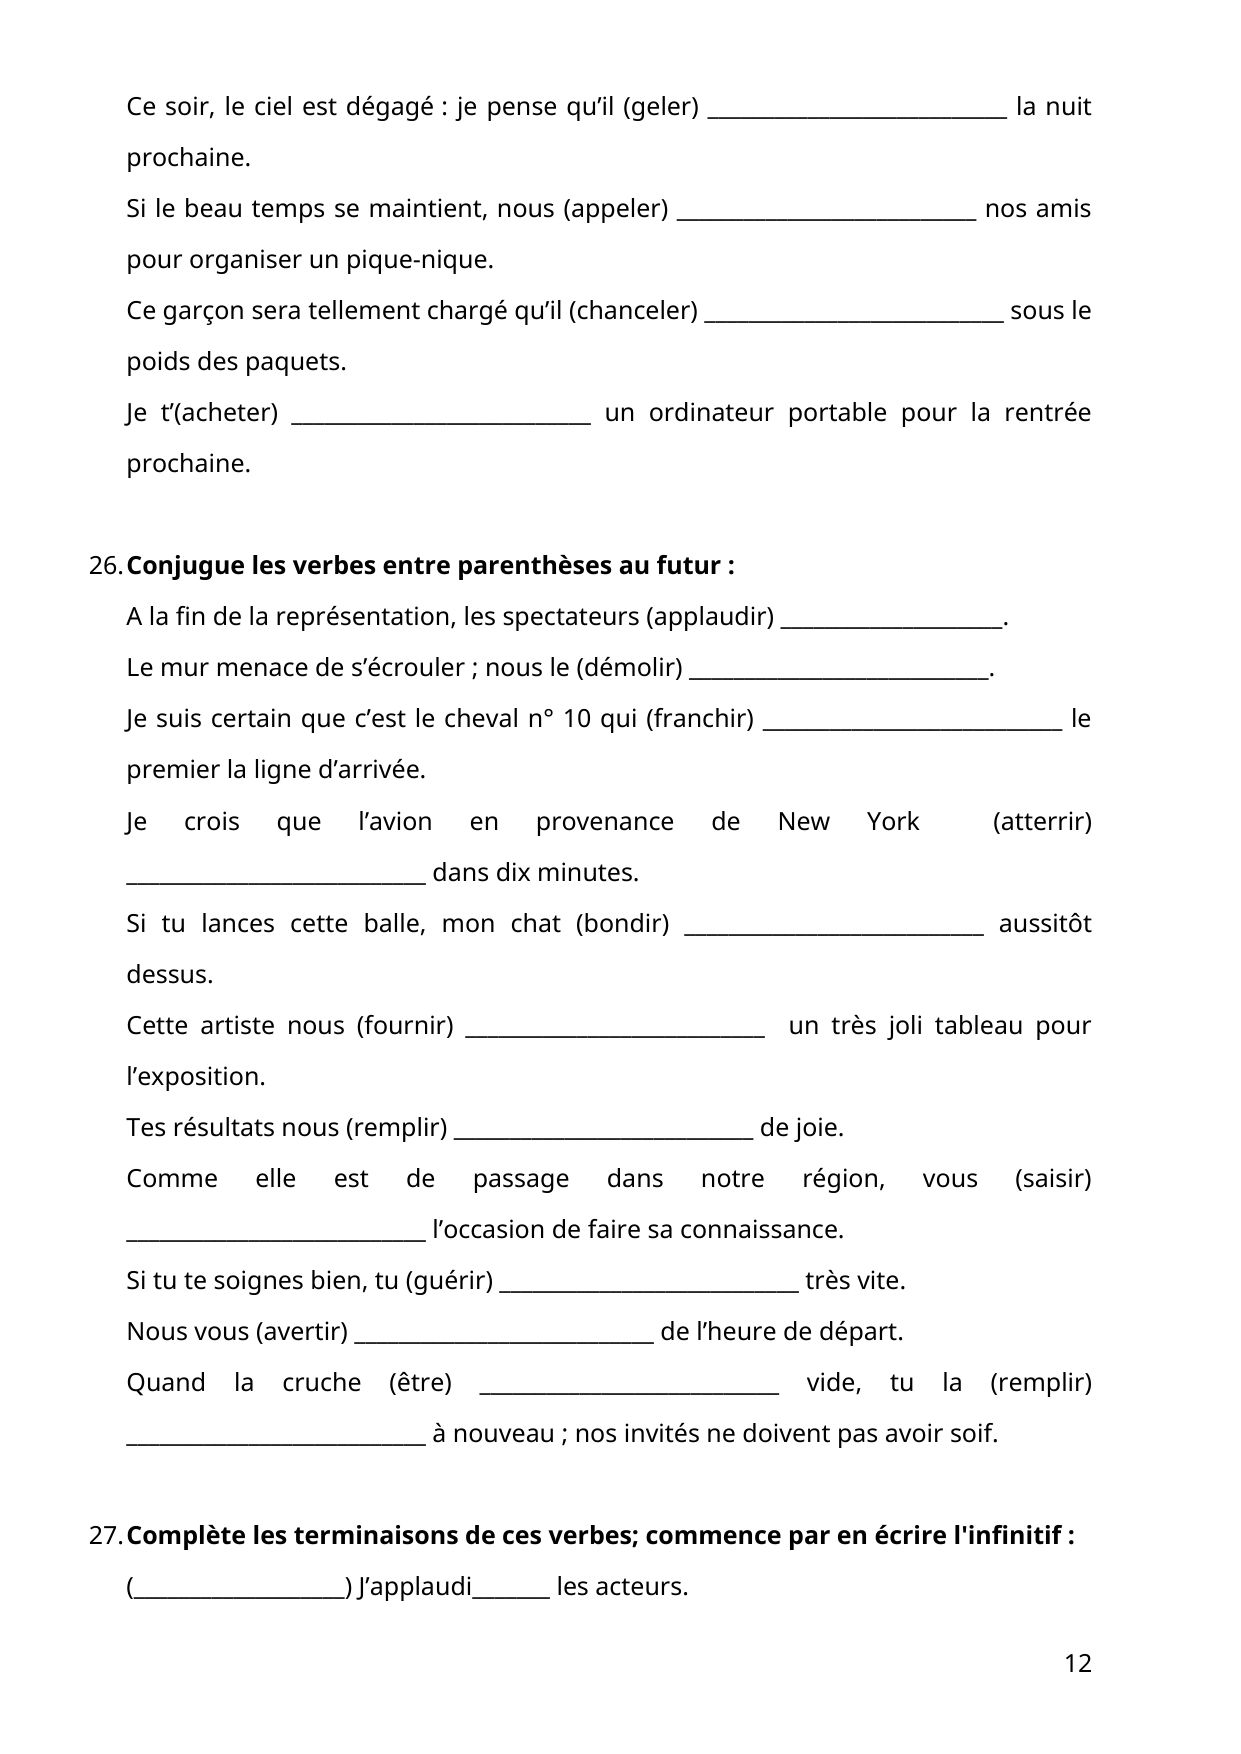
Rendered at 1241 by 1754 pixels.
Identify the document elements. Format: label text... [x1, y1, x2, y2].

text Ce soir, le ciel est dégagé : je pense qu’il (geler) ___________________________ la nuit prochaine. [126, 89, 1092, 174]
list Tes résultats nous (remplir) ___________________________ de joie. [126, 1109, 1092, 1143]
list Comme elle est de passage dans notre région, vous (saisir) ___________________________ l’occasion de faire sa connaissance. [126, 1161, 1092, 1246]
list Je suis certain que c’est le cheval n° 10 qui (franchir) ___________________________ le premier la ligne d’arrivée. [126, 701, 1092, 786]
list Conjugue les verbes entre parenthèses au futur : [89, 548, 1092, 582]
list (___________________) J’applaudi_______ les acteurs. [126, 1569, 1092, 1603]
list Si tu lances cette balle, mon chat (bondir) ___________________________ aussitôt dessus. [126, 905, 1092, 990]
list Je crois que l’avion en provenance de New York (atterrir) ___________________________ dans dix minutes. [126, 803, 1092, 888]
list Quand la cruche (être) ___________________________ vide, tu la (remplir) ___________________________ à nouveau ; nos invités ne doivent pas avoir soif. [126, 1365, 1092, 1450]
text Ce garçon sera tellement chargé qu’il (chanceler) ___________________________ sous le poids des paquets. [126, 293, 1092, 378]
text Je t’(acheter) ___________________________ un ordinateur portable pour la rentrée prochaine. [126, 395, 1092, 480]
list Complète les terminaisons de ces verbes; commence par en écrire l'infinitif : [89, 1518, 1092, 1552]
list A la fin de la représentation, les spectateurs (applaudir) ____________________. [126, 599, 1092, 633]
list Nous vous (avertir) ___________________________ de l’heure de départ. [126, 1314, 1092, 1348]
list Si tu te soignes bien, tu (guérir) ___________________________ très vite. [126, 1263, 1092, 1297]
list Le mur menace de s’écrouler ; nous le (démolir) ___________________________. [126, 650, 1092, 684]
list Cette artiste nous (fournir) ___________________________ un très joli tableau pour l’exposition. [126, 1007, 1092, 1092]
text Si le beau temps se maintient, nous (appeler) ___________________________ nos amis pour organiser un pique-nique. [126, 191, 1092, 276]
